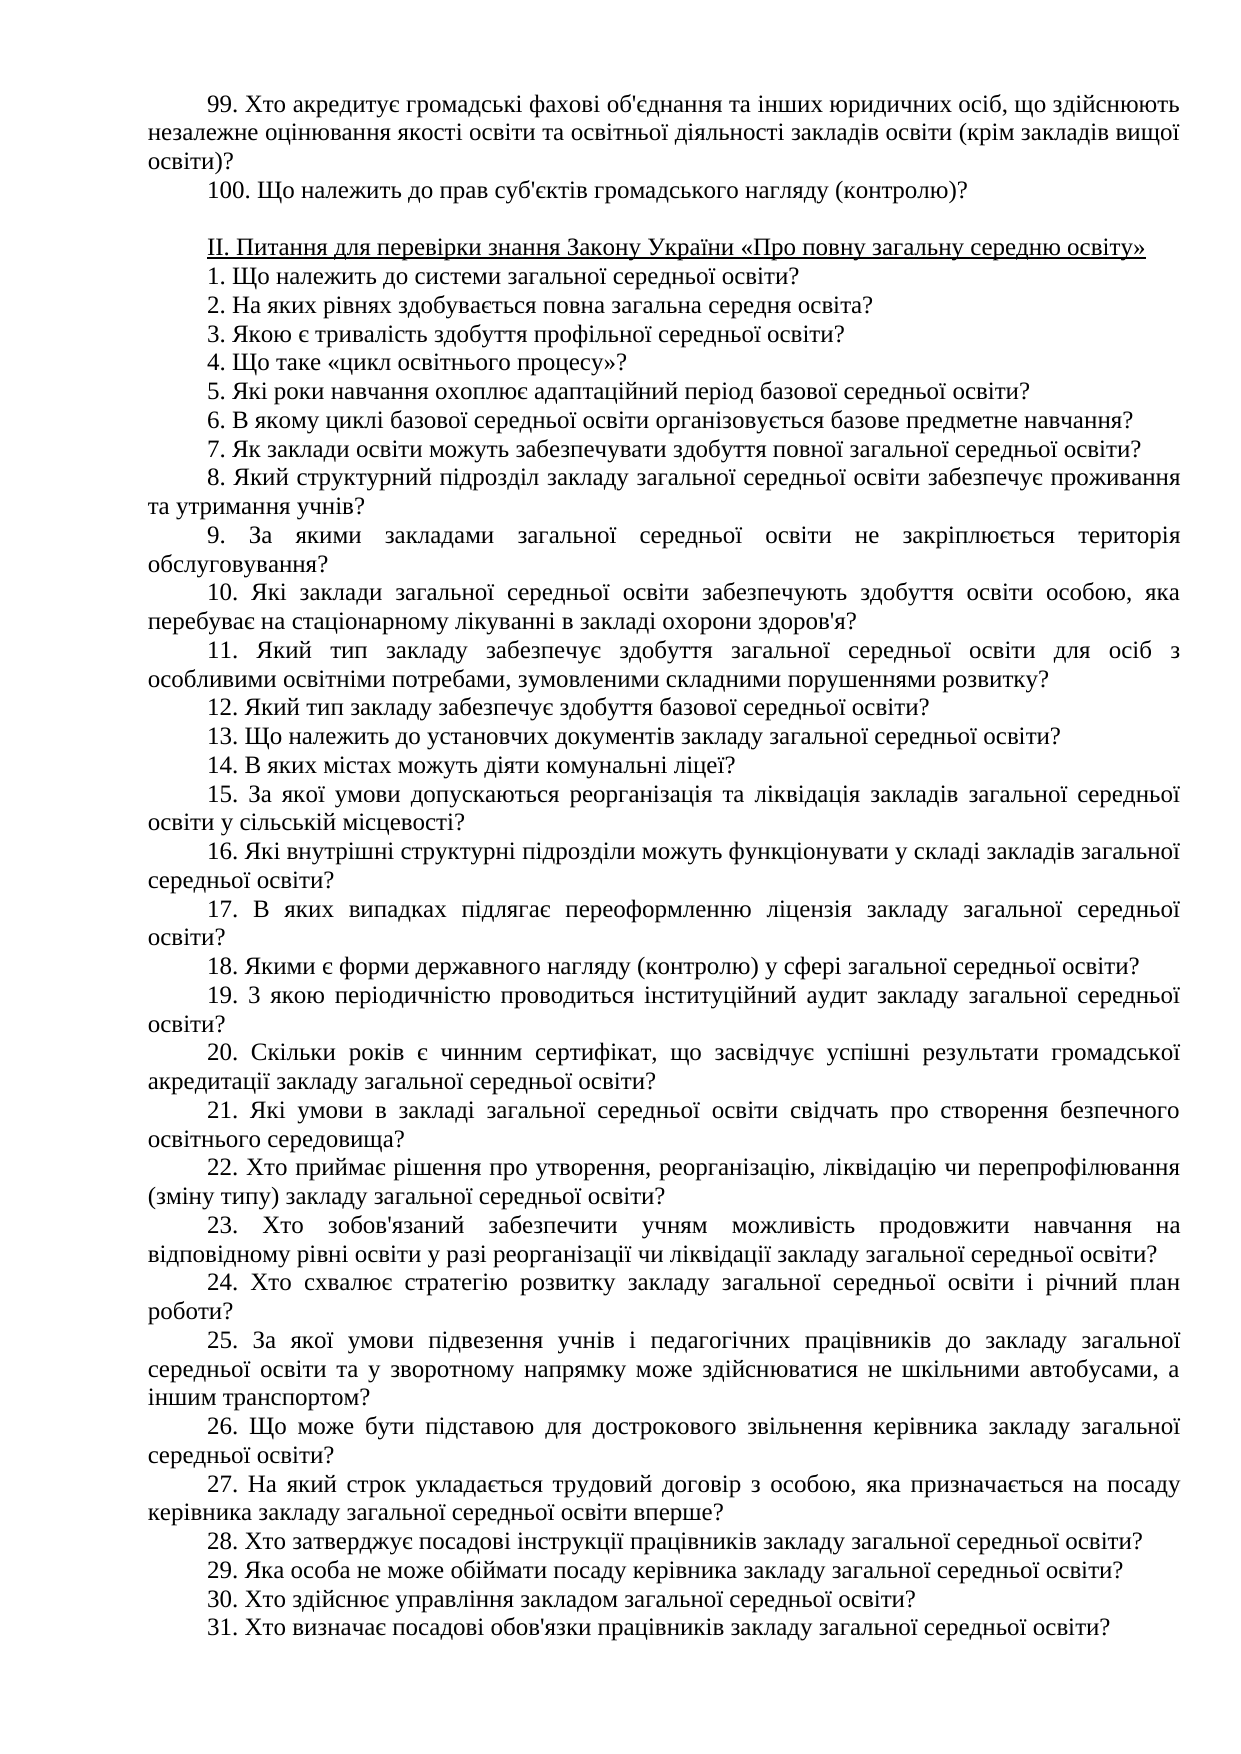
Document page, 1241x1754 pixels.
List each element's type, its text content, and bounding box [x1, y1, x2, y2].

list 5. Які роки навчання охоплює адаптаційний період базової середньої освіти? [148, 376, 1181, 405]
list 28. Хто затверджує посадові інструкції працівників закладу загальної середньої освіти? [148, 1526, 1181, 1555]
list 8. Який структурний підрозділ закладу загальної середньої освіти забезпечує проживання та утримання учнів? [148, 462, 1181, 520]
list 1. Що належить до системи загальної середньої освіти? [148, 261, 1181, 290]
list 30. Хто здійснює управління закладом загальної середньої освіти? [148, 1584, 1181, 1612]
list 22. Хто приймає рішення про утворення, реорганізацію, ліквідацію чи перепрофілювання (зміну типу) закладу загальної середньої освіти? [148, 1152, 1181, 1210]
list 100. Що належить до прав суб'єктів громадського нагляду (контролю)? [148, 175, 1181, 204]
list 7. Як заклади освіти можуть забезпечувати здобуття повної загальної середньої освіти? [148, 434, 1181, 462]
list 26. Що може бути підставою для дострокового звільнення керівника закладу загальної середньої освіти? [148, 1411, 1181, 1469]
list 23. Хто зобов'язаний забезпечити учням можливість продовжити навчання на відповідному рівні освіти у разі реорганізації чи ліквідації закладу загальної середньої освіти? [148, 1210, 1181, 1267]
list 10. Які заклади загальної середньої освіти забезпечують здобуття освіти особою, яка перебуває на стаціонарному лікуванні в закладі охорони здоров'я? [148, 577, 1181, 635]
list 15. За якої умови допускаються реорганізація та ліквідація закладів загальної середньої освіти у сільській місцевості? [148, 779, 1181, 836]
list 16. Які внутрішні структурні підрозділи можуть функціонувати у складі закладів загальної середньої освіти? [148, 836, 1181, 894]
list 19. 3 якою періодичністю проводиться інституційний аудит закладу загальної середньої освіти? [148, 980, 1181, 1037]
list 2. На яких рівнях здобувається повна загальна середня освіта? [148, 290, 1181, 319]
list 99. Хто акредитує громадські фахові об'єднання та інших юридичних осіб, що здійснюють незалежне оцінювання якості освіти та освітньої діяльності закладів освіти (крім закладів вищої освіти)? [148, 89, 1181, 175]
list 21. Які умови в закладі загальної середньої освіти свідчать про створення безпечного освітнього середовища? [148, 1095, 1181, 1152]
list 13. Що належить до установчих документів закладу загальної середньої освіти? [148, 721, 1181, 750]
list ІІ. Питання для перевірки знання Закону України «Про повну загальну середню освіту» [148, 232, 1181, 261]
list 9. За якими закладами загальної середньої освіти не закріплюється територія обслуговування? [148, 520, 1181, 577]
list 29. Яка особа не може обіймати посаду керівника закладу загальної середньої освіти? [148, 1555, 1181, 1584]
list 20. Скільки років є чинним сертифікат, що засвідчує успішні результати громадської акредитації закладу загальної середньої освіти? [148, 1037, 1181, 1095]
list 3. Якою є тривалість здобуття профільної середньої освіти? [148, 319, 1181, 347]
list 12. Який тип закладу забезпечує здобуття базової середньої освіти? [148, 692, 1181, 721]
list 24. Хто схвалює стратегію розвитку закладу загальної середньої освіти і річний план роботи? [148, 1267, 1181, 1325]
list 25. За якої умови підвезення учнів і педагогічних працівників до закладу загальної середньої освіти та у зворотному напрямку може здійснюватися не шкільними автобусами, а іншим транспортом? [148, 1325, 1181, 1411]
list 14. В яких містах можуть діяти комунальні ліцеї? [148, 750, 1181, 779]
list 11. Який тип закладу забезпечує здобуття загальної середньої освіти для осіб з особливими освітніми потребами, зумовленими складними порушеннями розвитку? [148, 635, 1181, 692]
list 6. В якому циклі базової середньої освіти організовується базове предметне навчання? [148, 405, 1181, 434]
list 17. В яких випадках підлягає переоформленню ліцензія закладу загальної середньої освіти? [148, 894, 1181, 951]
list 18. Якими є форми державного нагляду (контролю) у сфері загальної середньої освіти? [148, 951, 1181, 980]
list 31. Хто визначає посадові обов'язки працівників закладу загальної середньої освіти? [148, 1612, 1181, 1641]
list 27. На який строк укладається трудовий договір з особою, яка призначається на посаду керівника закладу загальної середньої освіти вперше? [148, 1469, 1181, 1526]
list 4. Що таке «цикл освітнього процесу»? [148, 347, 1181, 376]
